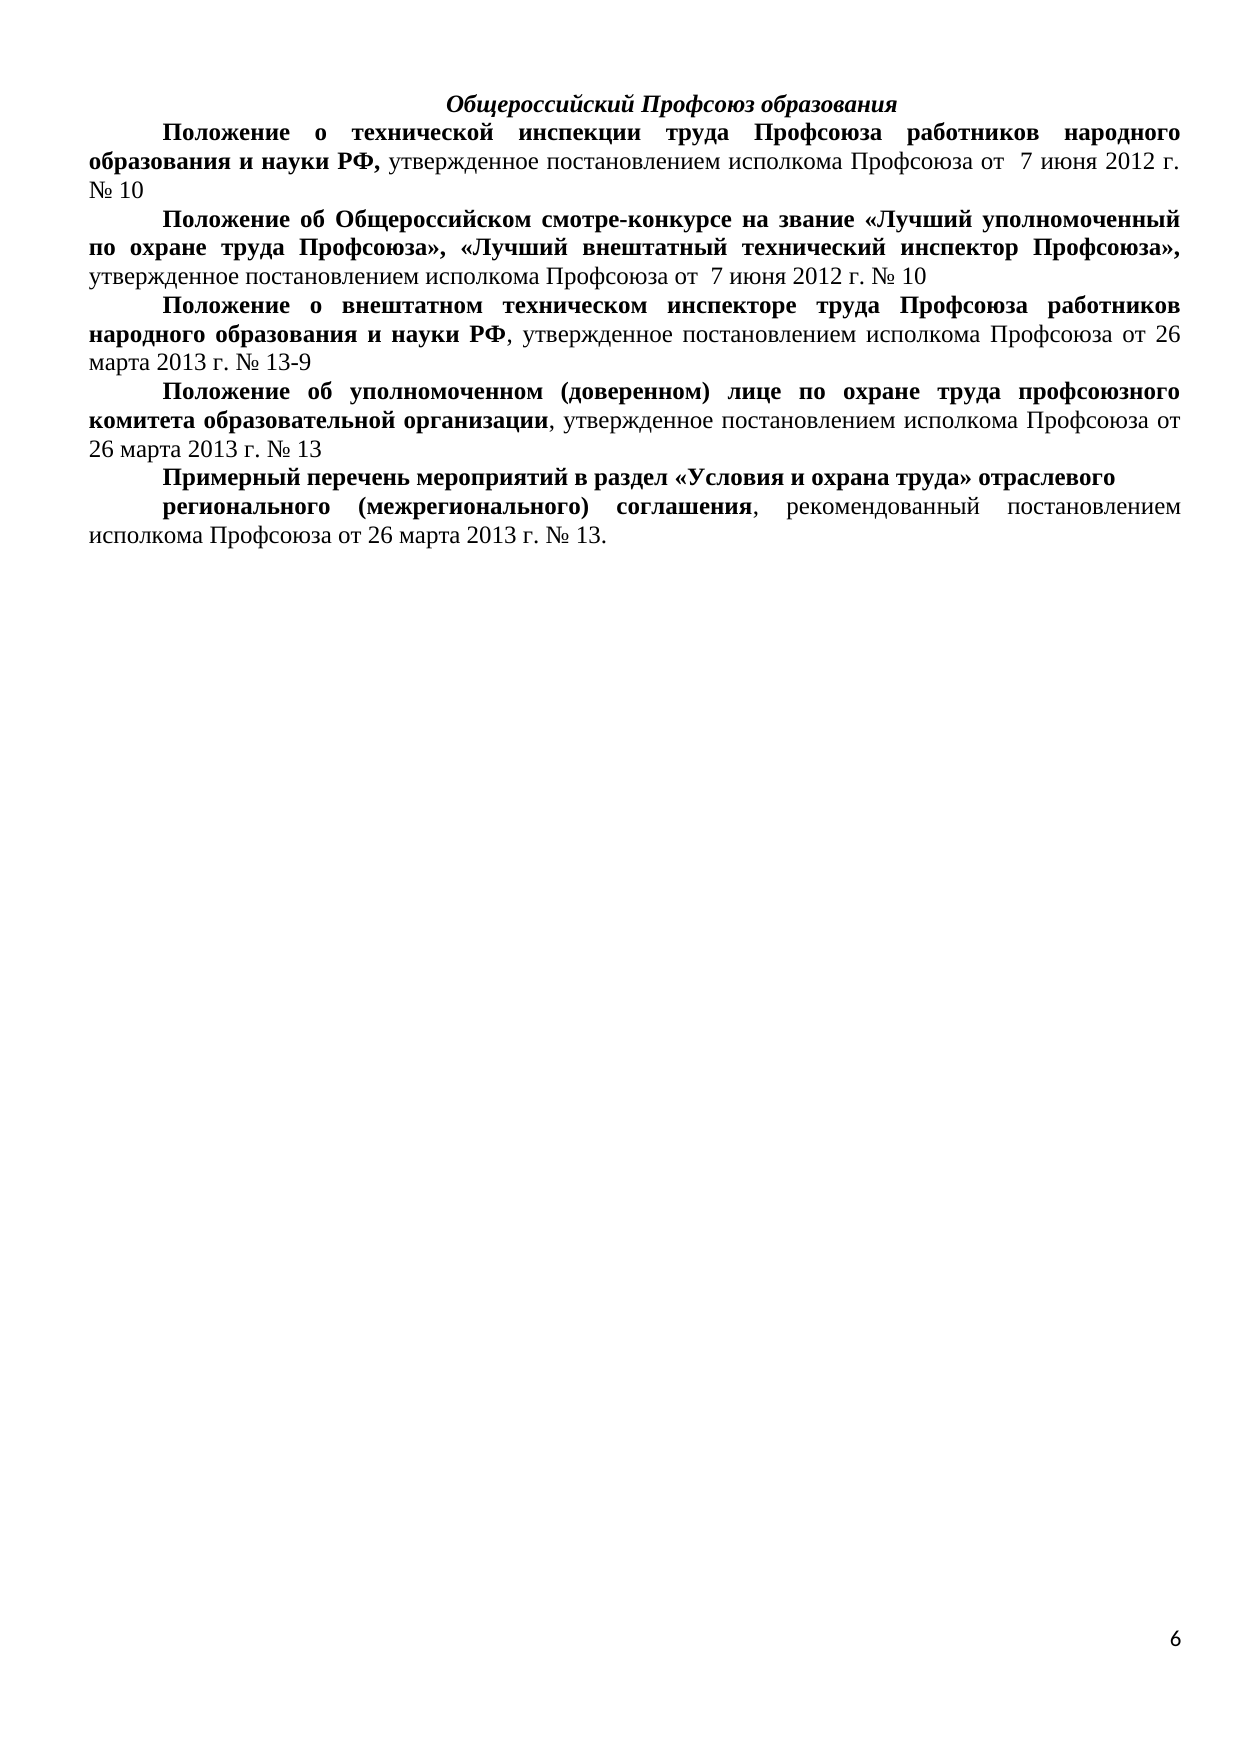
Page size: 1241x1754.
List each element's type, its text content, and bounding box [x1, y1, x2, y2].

list Положение об уполномоченном (доверенном) лице по охране труда профсоюзного комитета образовательной организации, утвержденное постановлением исполкома Профсоюза от 26 марта 2013 г. № 13 [89, 376, 1181, 462]
list Положение о внештатном техническом инспекторе труда Профсоюза работников народного образования и науки РФ, утвержденное постановлением исполкома Профсоюза от 26 марта 2013 г. № 13-9 [89, 290, 1181, 376]
list Общероссийский Профсоюз образования [89, 89, 1181, 117]
list регионального (межрегионального) соглашения, рекомендованный постановлением исполкома Профсоюза от 26 марта 2013 г. № 13. [89, 491, 1181, 549]
list Примерный перечень мероприятий в раздел «Условия и охрана труда» отраслевого [89, 462, 1181, 491]
list Положение об Общероссийском смотре-конкурсе на звание «Лучший уполномоченный по охране труда Профсоюза», «Лучший внештатный технический инспектор Профсоюза», утвержденное постановлением исполкома Профсоюза от 7 июня 2012 г. № 10 [89, 204, 1181, 290]
list Положение о технической инспекции труда Профсоюза работников народного образования и науки РФ, утвержденное постановлением исполкома Профсоюза от 7 июня 2012 г. № 10 [89, 117, 1181, 204]
